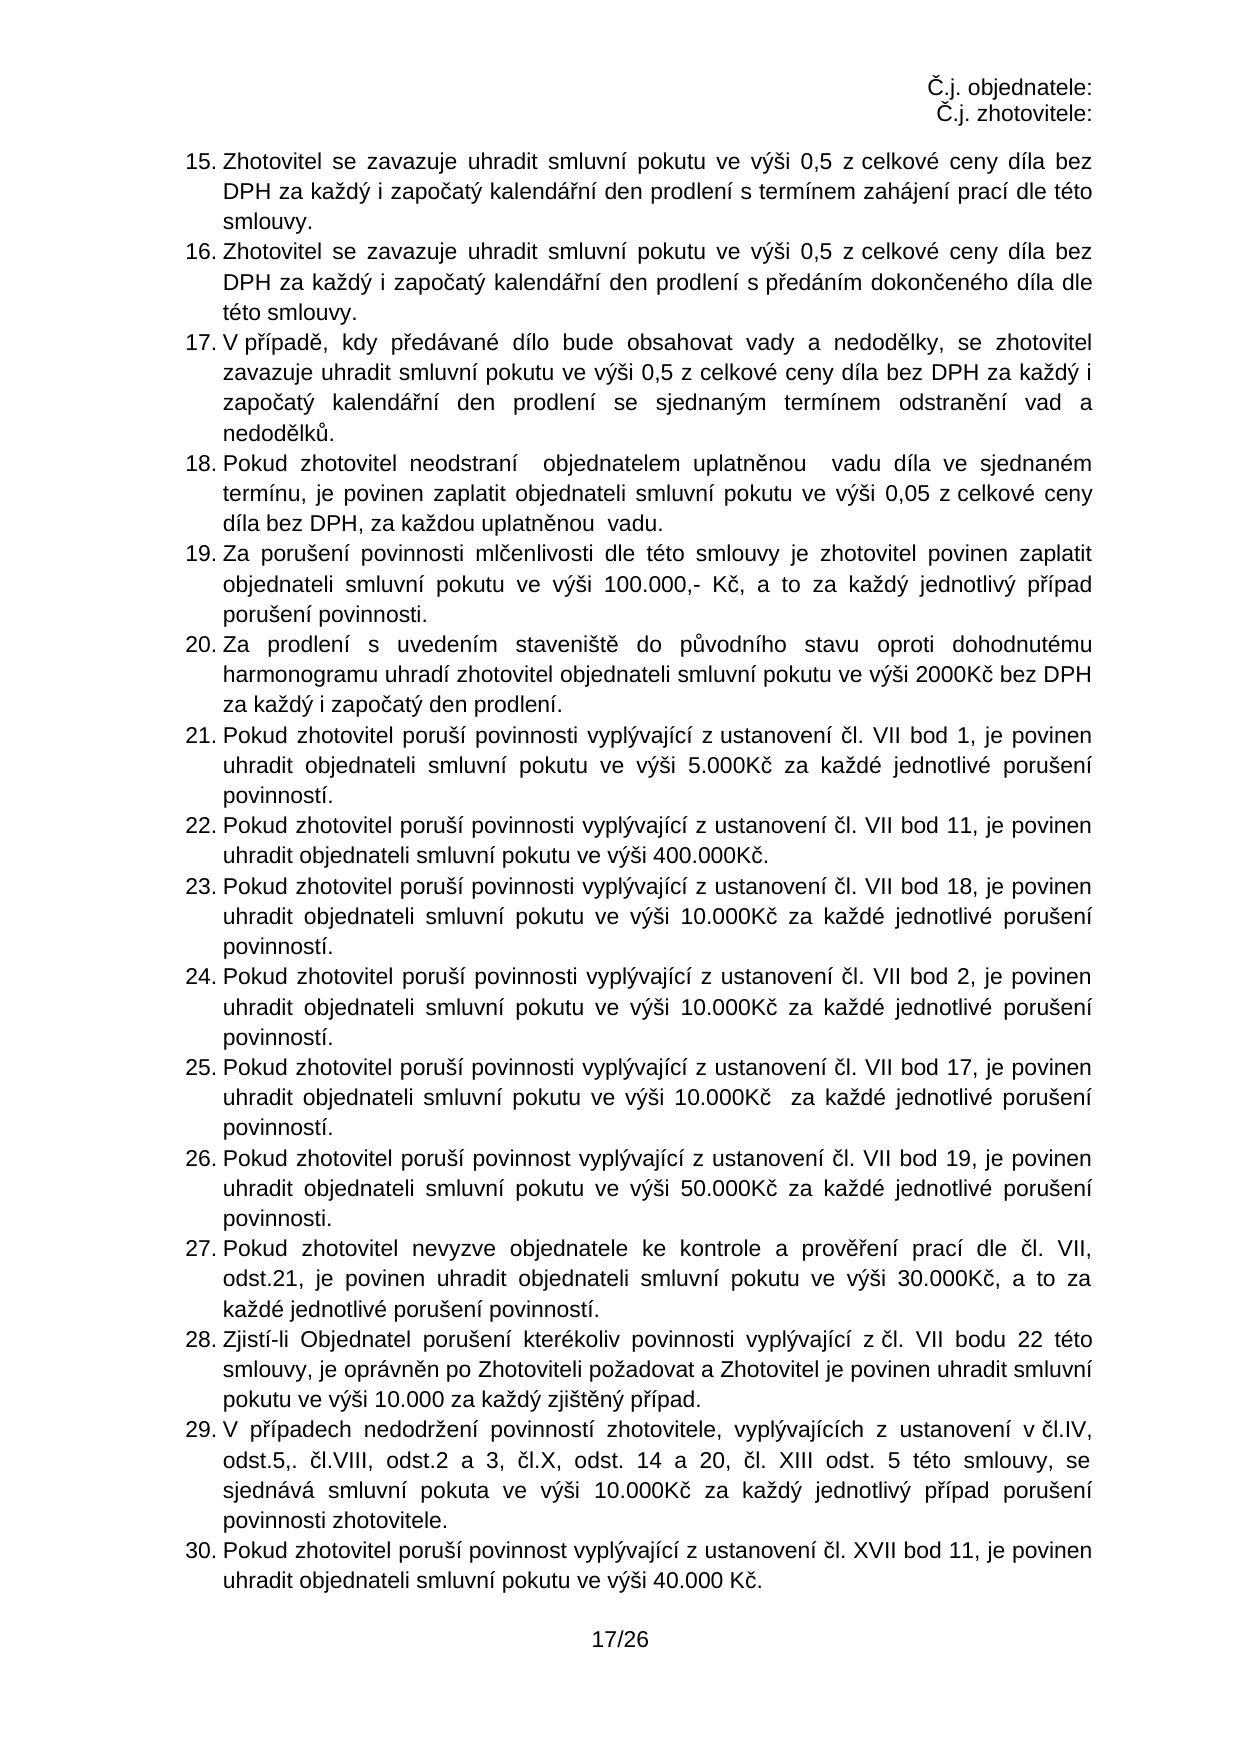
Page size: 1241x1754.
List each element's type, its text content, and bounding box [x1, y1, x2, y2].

list Pokud zhotovitel nevyzve objednatele ke kontrole a prověření prací dle čl. VII, odst.21, je povinen uhradit objednateli smluvní pokutu ve výši 30.000Kč, a to za každé jednotlivé porušení povinností. [185, 1235, 1093, 1322]
list Pokud zhotovitel poruší povinnosti vyplývající z ustanovení čl. VII bod 18, je povinen uhradit objednateli smluvní pokutu ve výši 10.000Kč za každé jednotlivé porušení povinností. [185, 873, 1093, 959]
list Pokud zhotovitel poruší povinnosti vyplývající z ustanovení čl. VII bod 11, je povinen uhradit objednateli smluvní pokutu ve výši 400.000Kč. [185, 812, 1093, 869]
list V případech nedodržení povinností zhotovitele, vyplývajících z ustanovení v čl.IV, odst.5,. čl.VIII, odst.2 a 3, čl.X, odst. 14 a 20, čl. XIII odst. 5 této smlouvy, se sjednává smluvní pokuta ve výši 10.000Kč za každý jednotlivý případ porušení povinnosti zhotovitele. [185, 1416, 1093, 1533]
list Zhotovitel se zavazuje uhradit smluvní pokutu ve výši 0,5 z celkové ceny díla bez DPH za každý i započatý kalendářní den prodlení s termínem zahájení prací dle této smlouvy. [185, 148, 1093, 234]
list Za prodlení s uvedením staveniště do původního stavu oproti dohodnutému harmonogramu uhradí zhotovitel objednateli smluvní pokutu ve výši 2000Kč bez DPH za každý i započatý den prodlení. [185, 631, 1093, 718]
list Pokud zhotovitel neodstraní objednatelem uplatněnou vadu díla ve sjednaném termínu, je povinen zaplatit objednateli smluvní pokutu ve výši 0,05 z celkové ceny díla bez DPH, za každou uplatněnou vadu. [185, 450, 1093, 536]
list Pokud zhotovitel poruší povinnost vyplývající z ustanovení čl. VII bod 19, je povinen uhradit objednateli smluvní pokutu ve výši 50.000Kč za každé jednotlivé porušení povinnosti. [185, 1144, 1093, 1231]
list Pokud zhotovitel poruší povinnosti vyplývající z ustanovení čl. VII bod 1, je povinen uhradit objednateli smluvní pokutu ve výši 5.000Kč za každé jednotlivé porušení povinností. [185, 722, 1093, 808]
list Za porušení povinnosti mlčenlivosti dle této smlouvy je zhotovitel povinen zaplatit objednateli smluvní pokutu ve výši 100.000,- Kč, a to za každý jednotlivý případ porušení povinnosti. [185, 540, 1093, 627]
list Pokud zhotovitel poruší povinnosti vyplývající z ustanovení čl. VII bod 17, je povinen uhradit objednateli smluvní pokutu ve výši 10.000Kč za každé jednotlivé porušení povinností. [185, 1054, 1093, 1141]
list Zjistí-li Objednatel porušení kterékoliv povinnosti vyplývající z čl. VII bodu 22 této smlouvy, je oprávněn po Zhotoviteli požadovat a Zhotovitel je povinen uhradit smluvní pokutu ve výši 10.000 za každý zjištěný případ. [185, 1326, 1093, 1412]
list Pokud zhotovitel poruší povinnost vyplývající z ustanovení čl. XVII bod 11, je povinen uhradit objednateli smluvní pokutu ve výši 40.000 Kč. [185, 1537, 1093, 1594]
list Pokud zhotovitel poruší povinnosti vyplývající z ustanovení čl. VII bod 2, je povinen uhradit objednateli smluvní pokutu ve výši 10.000Kč za každé jednotlivé porušení povinností. [185, 963, 1093, 1050]
list Zhotovitel se zavazuje uhradit smluvní pokutu ve výši 0,5 z celkové ceny díla bez DPH za každý i započatý kalendářní den prodlení s předáním dokončeného díla dle této smlouvy. [185, 238, 1093, 325]
list V případě, kdy předávané dílo bude obsahovat vady a nedodělky, se zhotovitel zavazuje uhradit smluvní pokutu ve výši 0,5 z celkové ceny díla bez DPH za každý i započatý kalendářní den prodlení se sjednaným termínem odstranění vad a nedodělků. [185, 329, 1093, 446]
